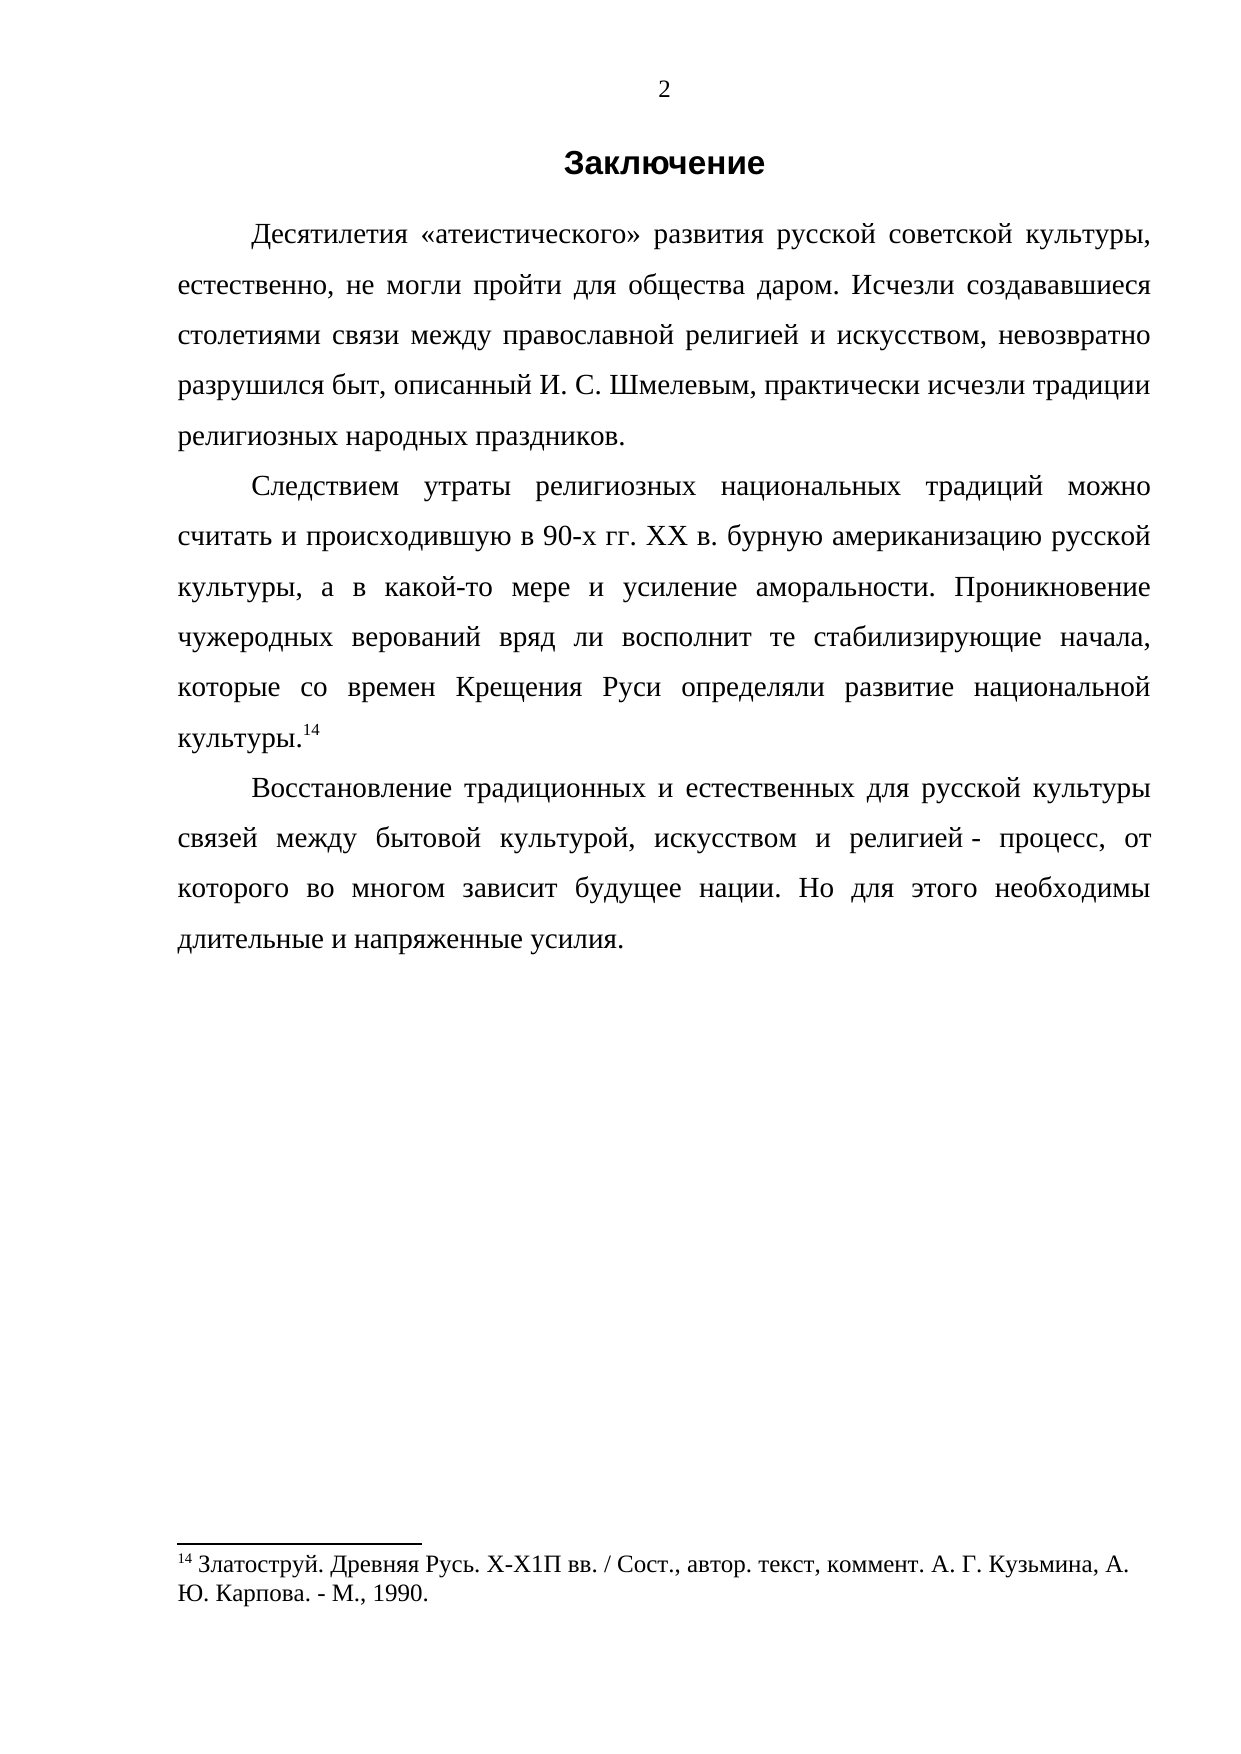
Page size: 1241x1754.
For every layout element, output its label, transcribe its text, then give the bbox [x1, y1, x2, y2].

text Десятилетия «атеистического» развития русской советской культуры, естественно, не могли пройти для общества даром. Исчезли создававшиеся столетиями связи между православной религией и искусством, невозвратно разрушился быт, описанный И. С. Шмелевым, практически исчезли традиции религиозных народных праздников. [177, 217, 1152, 451]
text Следствием утраты религиозных национальных традиций можно считать и происходившую в 90-х гг. XX в. бурную американизацию русской культуры, а в какой-то мере и усиление аморальности. Проникновение чужеродных верований вряд ли восполнит те стабилизирующие начала, которые со времен Крещения Руси определяли развитие национальной культуры. [177, 468, 1152, 753]
text Восстановление традиционных и естественных для русской культуры связей между бытовой культурой, искусством и религией - процесс, от которого во многом зависит будущее нации. Но для этого необходимы длительные и напряженные усилия. [177, 770, 1152, 954]
subtitle Заключение [177, 143, 1152, 182]
